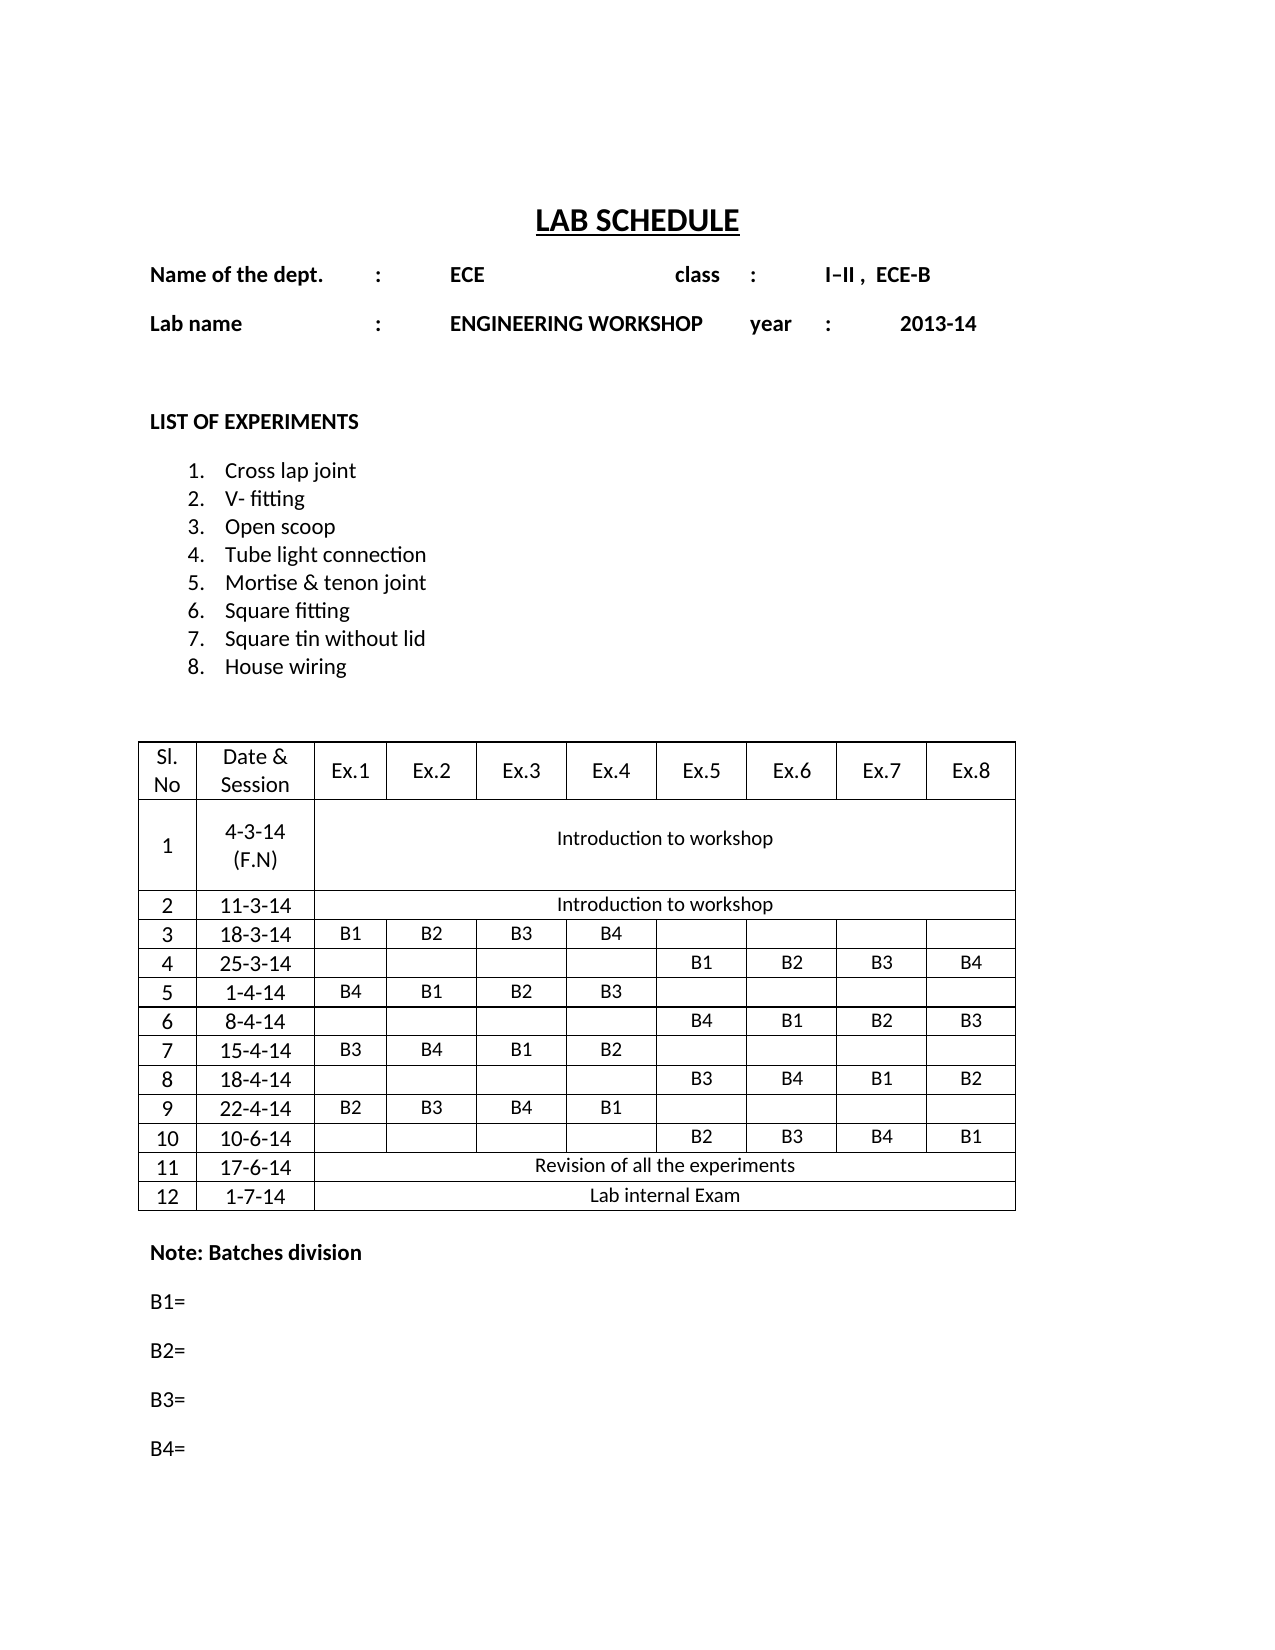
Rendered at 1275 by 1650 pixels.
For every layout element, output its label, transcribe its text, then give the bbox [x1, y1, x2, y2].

table_cell [477, 1008, 566, 1035]
table_cell B4 [747, 1066, 836, 1093]
table_cell B4 [837, 1124, 926, 1152]
table_cell B4 [927, 949, 1015, 977]
table_cell B3 [477, 920, 566, 948]
table_cell B3 [315, 1036, 386, 1064]
table_cell B1 [387, 978, 476, 1006]
table_cell [315, 1008, 386, 1035]
table_cell [747, 920, 836, 948]
table_cell B1 [657, 949, 746, 977]
table_cell B3 [567, 978, 656, 1006]
table_cell [387, 949, 476, 977]
table_cell B1 [837, 1066, 926, 1093]
text Note: Batches division [150, 1238, 1125, 1266]
list Cross lap joint [187, 456, 1125, 484]
table_cell B2 [837, 1008, 926, 1035]
table_cell B1 [477, 1036, 566, 1064]
table_cell [927, 1036, 1015, 1064]
table_cell [387, 1066, 476, 1093]
table_cell [837, 920, 926, 948]
text B4= [150, 1434, 1125, 1462]
table_cell 8-4-14 [197, 1008, 314, 1035]
table_cell [837, 1036, 926, 1064]
text B1= [150, 1287, 1125, 1315]
list Square fitting [187, 596, 1125, 624]
table_cell 5 [139, 978, 196, 1006]
table_cell Lab internal Exam [315, 1182, 1015, 1210]
table_cell B3 [747, 1124, 836, 1152]
table_cell B4 [387, 1036, 476, 1064]
table_cell 1-4-14 [197, 978, 314, 1006]
table_cell 9 [139, 1095, 196, 1123]
table_cell B4 [315, 978, 386, 1006]
table_cell [927, 1095, 1015, 1123]
table_cell 1 [139, 800, 196, 890]
table_cell 8 [139, 1066, 196, 1093]
table_cell [837, 1095, 926, 1123]
table_cell 17-6-14 [197, 1153, 314, 1181]
table_cell 11 [139, 1153, 196, 1181]
table_cell 10 [139, 1124, 196, 1152]
table_cell [387, 1124, 476, 1152]
table_cell B4 [567, 920, 656, 948]
table_cell B2 [387, 920, 476, 948]
table_cell [567, 1124, 656, 1152]
table_cell [927, 978, 1015, 1006]
table_cell 18-4-14 [197, 1066, 314, 1093]
table_cell B3 [387, 1095, 476, 1123]
text Lab name : ENGINEERING WORKSHOP year : 2013-14 [150, 309, 1125, 337]
table_header Ex.6 [747, 743, 836, 798]
table_cell Introduction to workshop [315, 891, 1015, 919]
table_cell [567, 1008, 656, 1035]
table_cell [315, 1124, 386, 1152]
table_header Ex.3 [477, 743, 566, 798]
table_cell [747, 1095, 836, 1123]
table_cell 4 [139, 949, 196, 977]
table_cell [477, 949, 566, 977]
table_cell B3 [837, 949, 926, 977]
table_cell [315, 1066, 386, 1093]
table_cell B3 [927, 1008, 1015, 1035]
table_cell [657, 1095, 746, 1123]
table_cell [657, 920, 746, 948]
table_cell B4 [477, 1095, 566, 1123]
text LAB SCHEDULE [150, 199, 1125, 239]
table_cell [477, 1124, 566, 1152]
table_cell 12 [139, 1182, 196, 1210]
table_header Sl.No [139, 743, 196, 798]
table_cell B3 [657, 1066, 746, 1093]
list Square tin without lid [187, 624, 1125, 652]
table_cell B2 [747, 949, 836, 977]
table_cell [747, 1036, 836, 1064]
table_cell 25-3-14 [197, 949, 314, 977]
table_cell B2 [477, 978, 566, 1006]
table_cell B2 [315, 1095, 386, 1123]
table_cell Revision of all the experiments [315, 1153, 1015, 1181]
table_cell 18-3-14 [197, 920, 314, 948]
table_cell 2 [139, 891, 196, 919]
table_cell [387, 1008, 476, 1035]
table_cell 3 [139, 920, 196, 948]
table_cell 15-4-14 [197, 1036, 314, 1064]
table_header Ex.2 [387, 743, 476, 798]
table_cell [315, 949, 386, 977]
table_header Ex.8 [927, 743, 1015, 798]
table_cell [567, 949, 656, 977]
table_cell [477, 1066, 566, 1093]
table_cell B1 [315, 920, 386, 948]
list House wiring [187, 652, 1125, 680]
table_cell [747, 978, 836, 1006]
table_cell 22-4-14 [197, 1095, 314, 1123]
table_cell B1 [567, 1095, 656, 1123]
table_cell B2 [657, 1124, 746, 1152]
table_header Ex.5 [657, 743, 746, 798]
table_cell B2 [567, 1036, 656, 1064]
table_cell 4-3-14 (F.N) [197, 800, 314, 890]
table_cell Introduction to workshop [315, 800, 1015, 890]
table_header Ex.1 [315, 743, 386, 798]
table_header Date & Session [197, 743, 314, 798]
text LIST OF EXPERIMENTS [150, 407, 1125, 435]
list Mortise & tenon joint [187, 568, 1125, 596]
table_cell 11-3-14 [197, 891, 314, 919]
table_cell [657, 1036, 746, 1064]
table_header Ex.4 [567, 743, 656, 798]
table_cell [567, 1066, 656, 1093]
table_cell B1 [927, 1124, 1015, 1152]
table_cell B2 [927, 1066, 1015, 1093]
table_cell 10-6-14 [197, 1124, 314, 1152]
table_cell [657, 978, 746, 1006]
table_cell [927, 920, 1015, 948]
table_cell B4 [657, 1008, 746, 1035]
table_cell 6 [139, 1008, 196, 1035]
table_header Ex.7 [837, 743, 926, 798]
list Tube light connection [187, 540, 1125, 568]
table_cell 1-7-14 [197, 1182, 314, 1210]
table_cell B1 [747, 1008, 836, 1035]
table_cell 7 [139, 1036, 196, 1064]
table_cell [837, 978, 926, 1006]
text Name of the dept. : ECE class : I–II , ECE-B [150, 260, 1125, 288]
text B3= [150, 1385, 1125, 1413]
list Open scoop [187, 512, 1125, 540]
text B2= [150, 1336, 1125, 1364]
list V- fitting [187, 484, 1125, 512]
